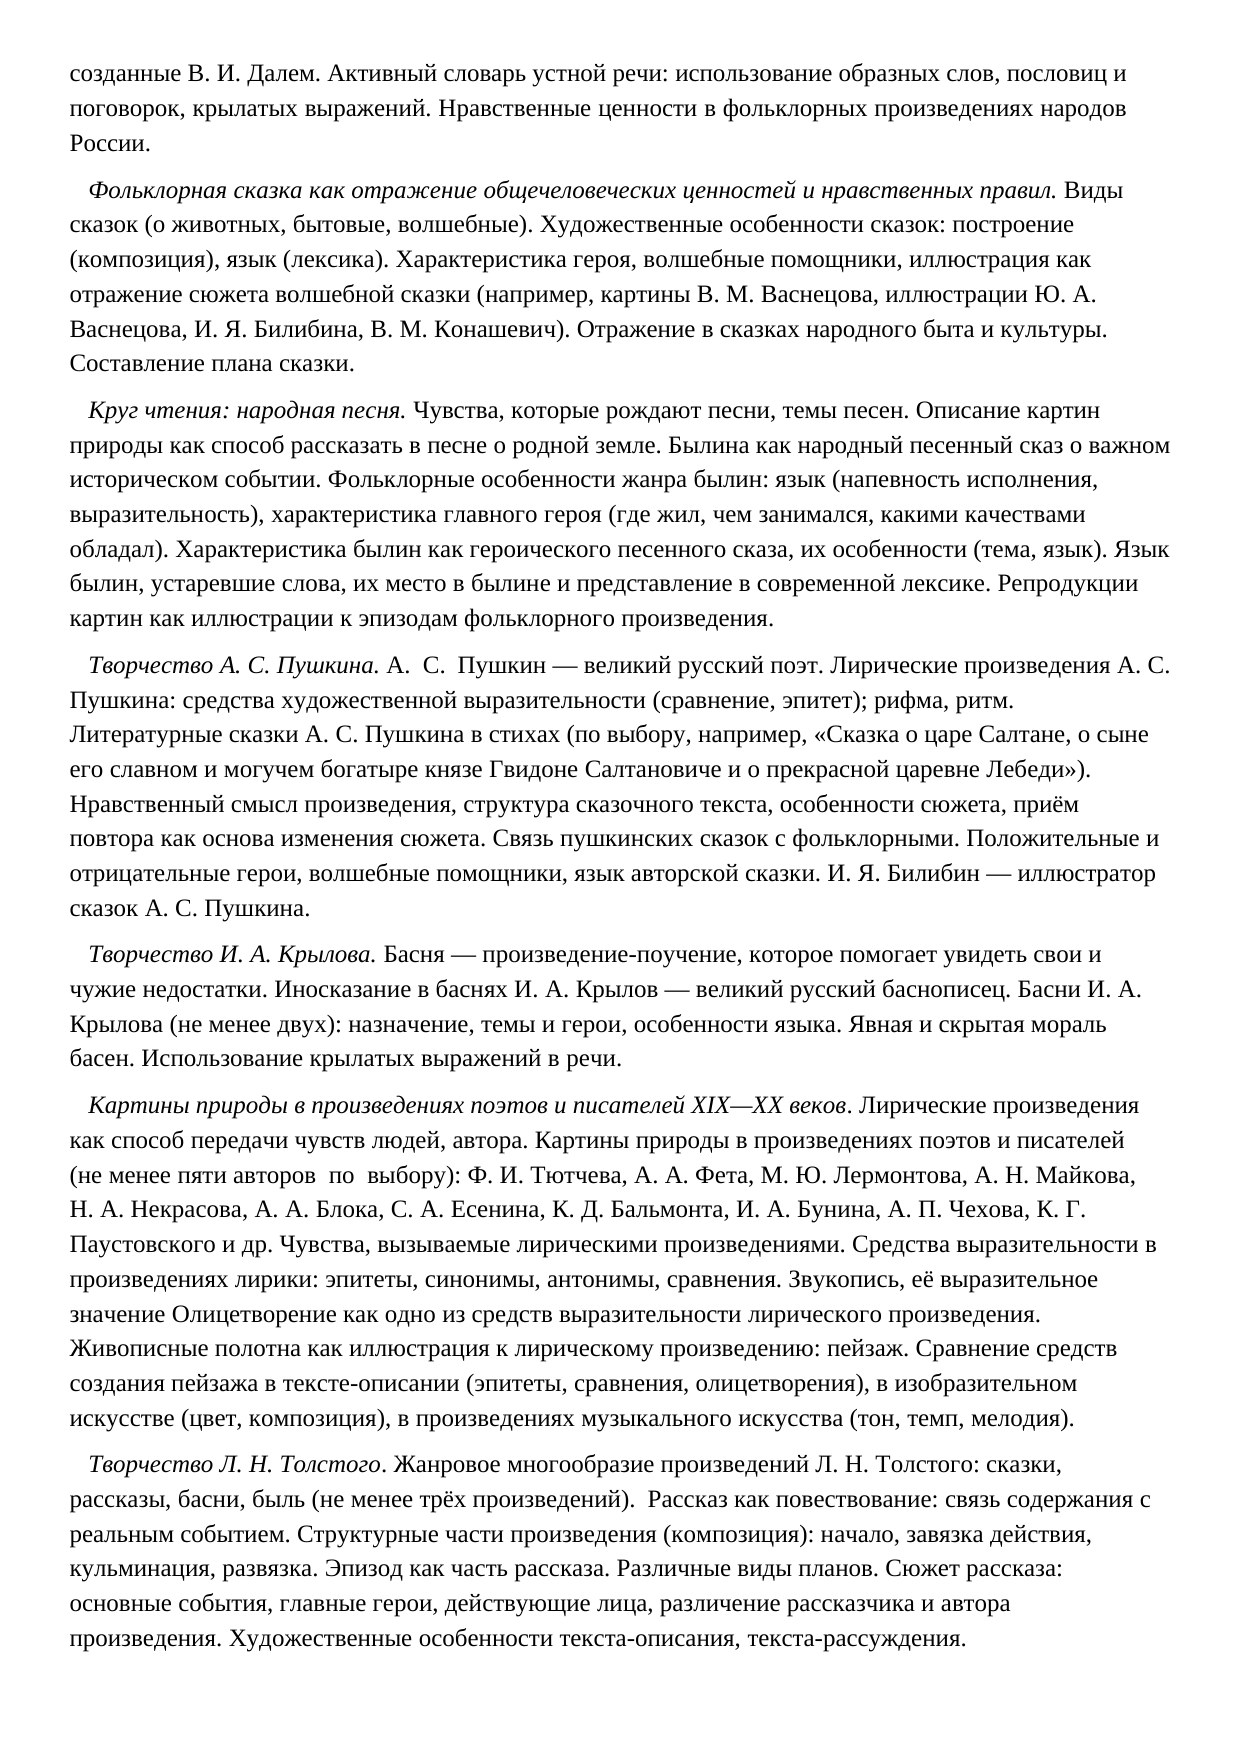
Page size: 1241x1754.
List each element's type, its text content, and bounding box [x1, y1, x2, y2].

text Творчество И. А. Крылова. Басня — произведение-поучение, которое помогает увидеть свои и чужие недостатки. Иносказание в баснях И. А. Крылов — великий русский баснописец. Басни И. А. Крылова (не менее двух): назначение, темы и герои, особенности языка. Явная и скрытая мораль басен. Использование крылатых выражений в речи. [69, 939, 1166, 1072]
text Творчество Л. Н. Толстого. Жанровое многообразие произведений Л. Н. Толстого: сказки, рассказы, басни, быль (не менее трёх произведений). Рассказ как повествование: связь содержания с реальным событием. Структурные части произведения (композиция): начало, завязка действия, кульминация, развязка. Эпизод как часть рассказа. Различные виды планов. Сюжет рассказа: основные события, главные герои, действующие лица, различение рассказчика и автора произведения. Художественные особенности текста-описания, текста-рассуждения. [69, 1449, 1158, 1651]
text Литературные сказки А. С. Пушкина в стихах (по выбору, например, «Сказка о царе Салтане, о сыне его славном и могучем богатыре князе Гвидоне Салтановиче и о прекрасной царевне Лебеди»). [69, 719, 1166, 783]
text Нравственный смысл произведения, структура сказочного текста, особенности сюжета, приём повтора как основа изменения сюжета. Связь пушкинских сказок с фольклорными. Положительные и отрицательные герои, волшебные помощники, язык авторской сказки. И. Я. Билибин — иллюстратор сказок А. С. Пушкина. [69, 789, 1162, 922]
text Круг чтения: народная песня. Чувства, которые рождают песни, темы песен. Описание картин природы как способ рассказать в песне о родной земле. Былина как народный песенный сказ о важном историческом событии. Фольклорные особенности жанра былин: язык (напевность исполнения, выразительность), характеристика главного героя (где жил, чем занимался, какими качествами обладал). Характеристика былин как героического песенного сказа, их особенности (тема, язык). Язык былин, устаревшие слова, их место в былине и представление в современной лексике. Репродукции картин как иллюстрации к эпизодам фольклорного произведения. [69, 395, 1173, 632]
text созданные В. И. Далем. Активный словарь устной речи: использование образных слов, пословиц и поговорок, крылатых выражений. Нравственные ценности в фольклорных произведениях народов России. [69, 58, 1128, 157]
text Творчество А. С. Пушкина. А. С. Пушкин — великий русский поэт. Лирические произведения А. С. Пушкина: средства художественной выразительности (сравнение, эпитет); рифма, ритм. [69, 650, 1184, 713]
text Картины природы в произведениях поэтов и писателей ХIХ—ХХ веков. Лирические произведения как способ передачи чувств людей, автора. Картины природы в произведениях поэтов и писателей (не менее пяти авторов по выбору): Ф. И. Тютчева, А. А. Фета, М. Ю. Лермонтова, А. Н. Майкова, Н. А. Некрасова, А. А. Блока, С. А. Есенина, К. Д. Бальмонта, И. А. Бунина, А. П. Чехова, К. Г. Паустовского и др. Чувства, вызываемые лирическими произведениями. Средства выразительности в произведениях лирики: эпитеты, синонимы, антонимы, сравнения. Звукопись, её выразительное значение Олицетворение как одно из средств выразительности лирического произведения. [69, 1091, 1158, 1327]
text Живописные полотна как иллюстрация к лирическому произведению: пейзаж. Сравнение средств создания пейзажа в тексте-описании (эпитеты, сравнения, олицетворения), в изобразительном искусстве (цвет, композиция), в произведениях музыкального искусства (тон, темп, мелодия). [69, 1333, 1120, 1431]
text Фольклорная сказка как отражение общечеловеческих ценностей и нравственных правил. Виды сказок (о животных, бытовые, волшебные). Художественные особенности сказок: построение (композиция), язык (лексика). Характеристика героя, волшебные помощники, иллюстрация как отражение сюжета волшебной сказки (например, картины В. М. Васнецова, иллюстрации Ю. А. Васнецова, И. Я. Билибина, В. М. Конашевич). Отражение в сказках народного быта и культуры. Составление плана сказки. [69, 175, 1184, 377]
